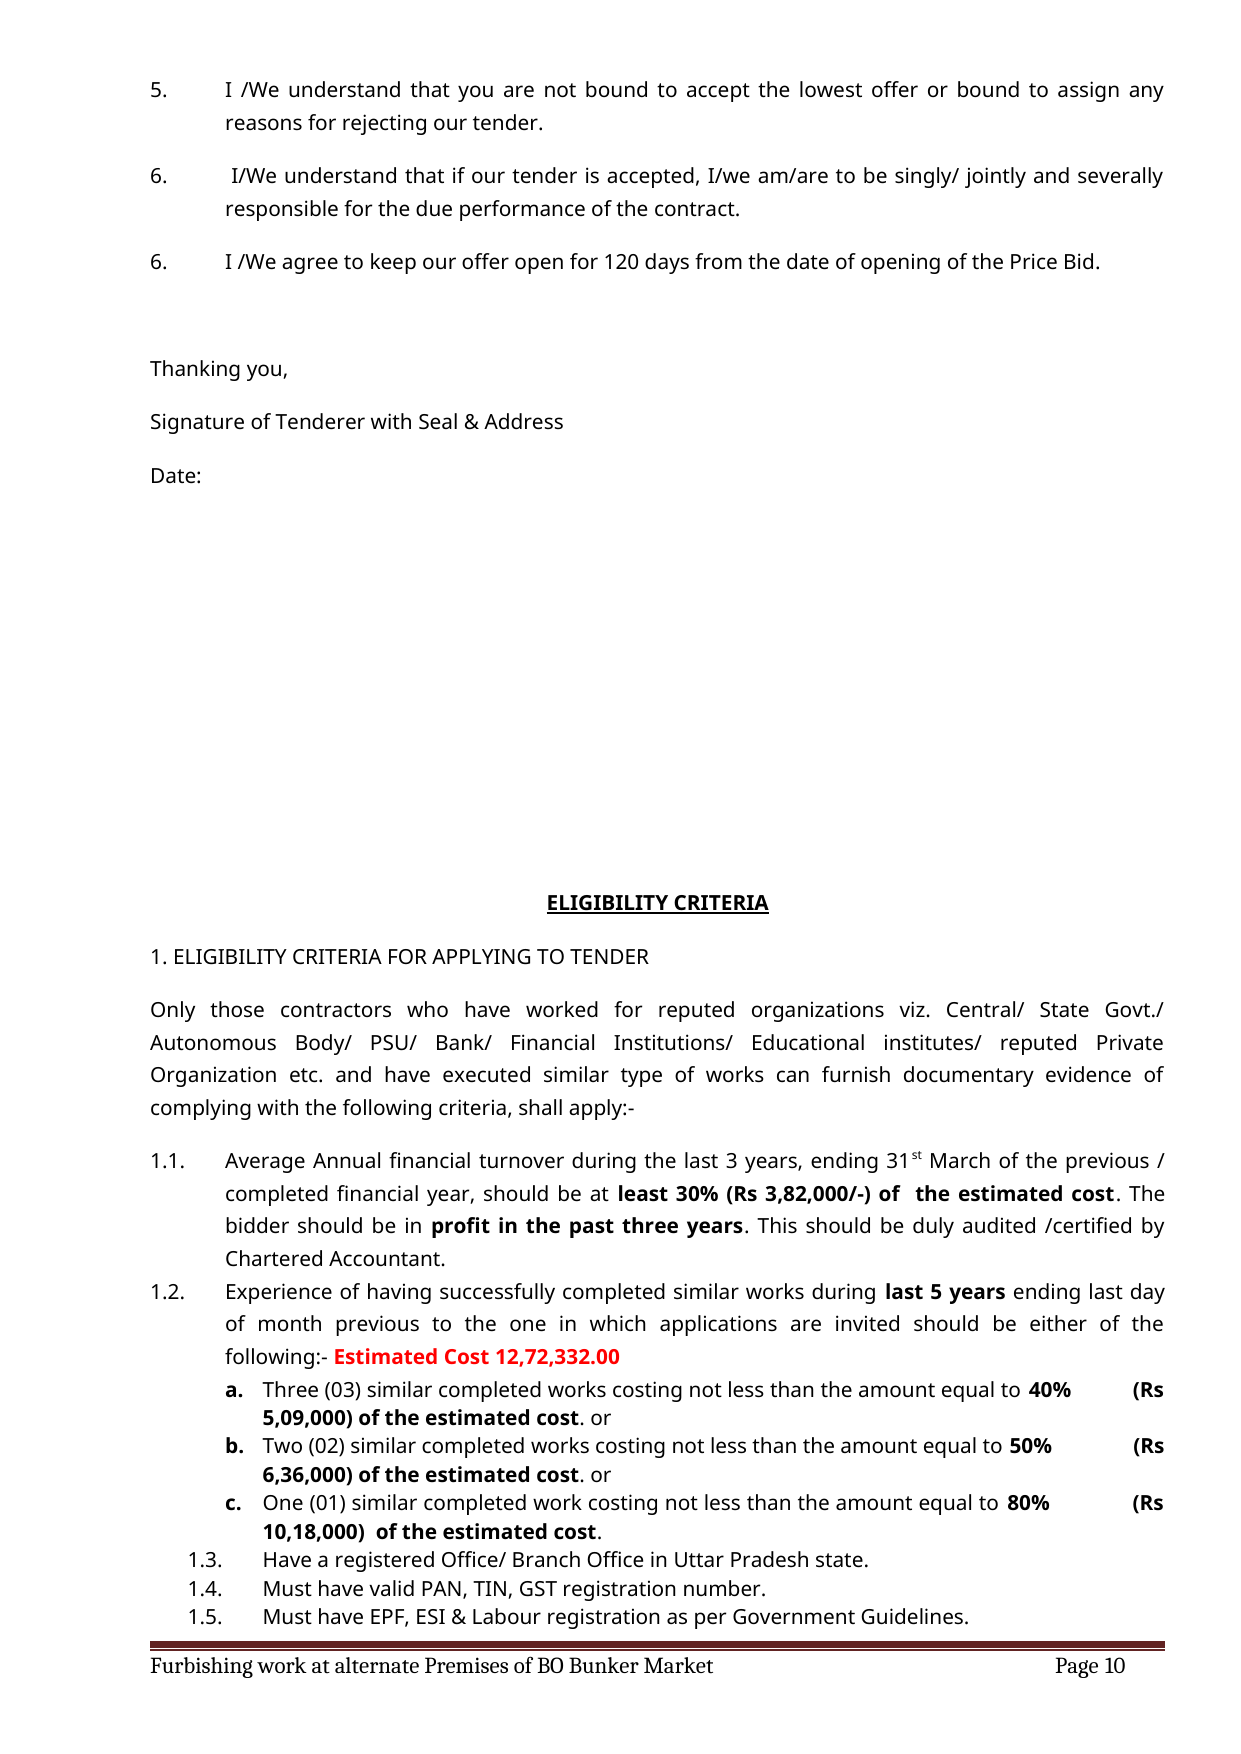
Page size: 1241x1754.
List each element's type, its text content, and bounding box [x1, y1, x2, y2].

text Only those contractors who have worked for reputed organizations viz. Central/ State Govt./ Autonomous Body/ PSU/ Bank/ Financial Institutions/ Educational institutes/ reputed Private Organization etc. and have executed similar type of works can furnish documentary evidence of complying with the following criteria, shall apply:- [150, 995, 1165, 1121]
text Signature of Tenderer with Seal & Address [150, 407, 1165, 436]
text 5. I /We understand that you are not bound to accept the lowest offer or bound to assign any reasons for rejecting our tender. [150, 75, 1165, 136]
text Date: [150, 461, 1165, 489]
list Experience of having successfully completed similar works during last 5 years ending last day of month previous to the one in which applications are invited should be either of the following:- Estimated Cost 12,72,332.00 [150, 1277, 1165, 1371]
text ELIGIBILITY CRITERIA [150, 888, 1165, 917]
list One (01) similar completed work costing not less than the amount equal to 80% (Rs 10,18,000) of the estimated cost. [225, 1488, 1165, 1545]
list Must have EPF, ESI & Labour registration as per Government Guidelines. [187, 1602, 1165, 1631]
list Have a registered Office/ Branch Office in Uttar Pradesh state. [187, 1545, 1165, 1574]
list Two (02) similar completed works costing not less than the amount equal to 50% (Rs 6,36,000) of the estimated cost. or [225, 1432, 1165, 1488]
text 6. I /We agree to keep our offer open for 120 days from the date of opening of the Price Bid. [150, 247, 1165, 276]
text 1. ELIGIBILITY CRITERIA FOR APPLYING TO TENDER [150, 942, 1165, 970]
text 6. I/We understand that if our tender is accepted, I/we am/are to be singly/ jointly and severally responsible for the due performance of the contract. [150, 161, 1165, 222]
list Must have valid PAN, TIN, GST registration number. [187, 1574, 1165, 1602]
list Average Annual financial turnover during the last 3 years, ending 31st March of the previous / completed financial year, should be at least 30% (Rs 3,82,000/-) of the estimated cost. The bidder should be in profit in the past three years. This should be duly audited /certified by Chartered Accountant. [150, 1146, 1165, 1273]
text Thanking you, [150, 354, 1165, 382]
list Three (03) similar completed works costing not less than the amount equal to 40% (Rs 5,09,000) of the estimated cost. or [225, 1375, 1165, 1432]
